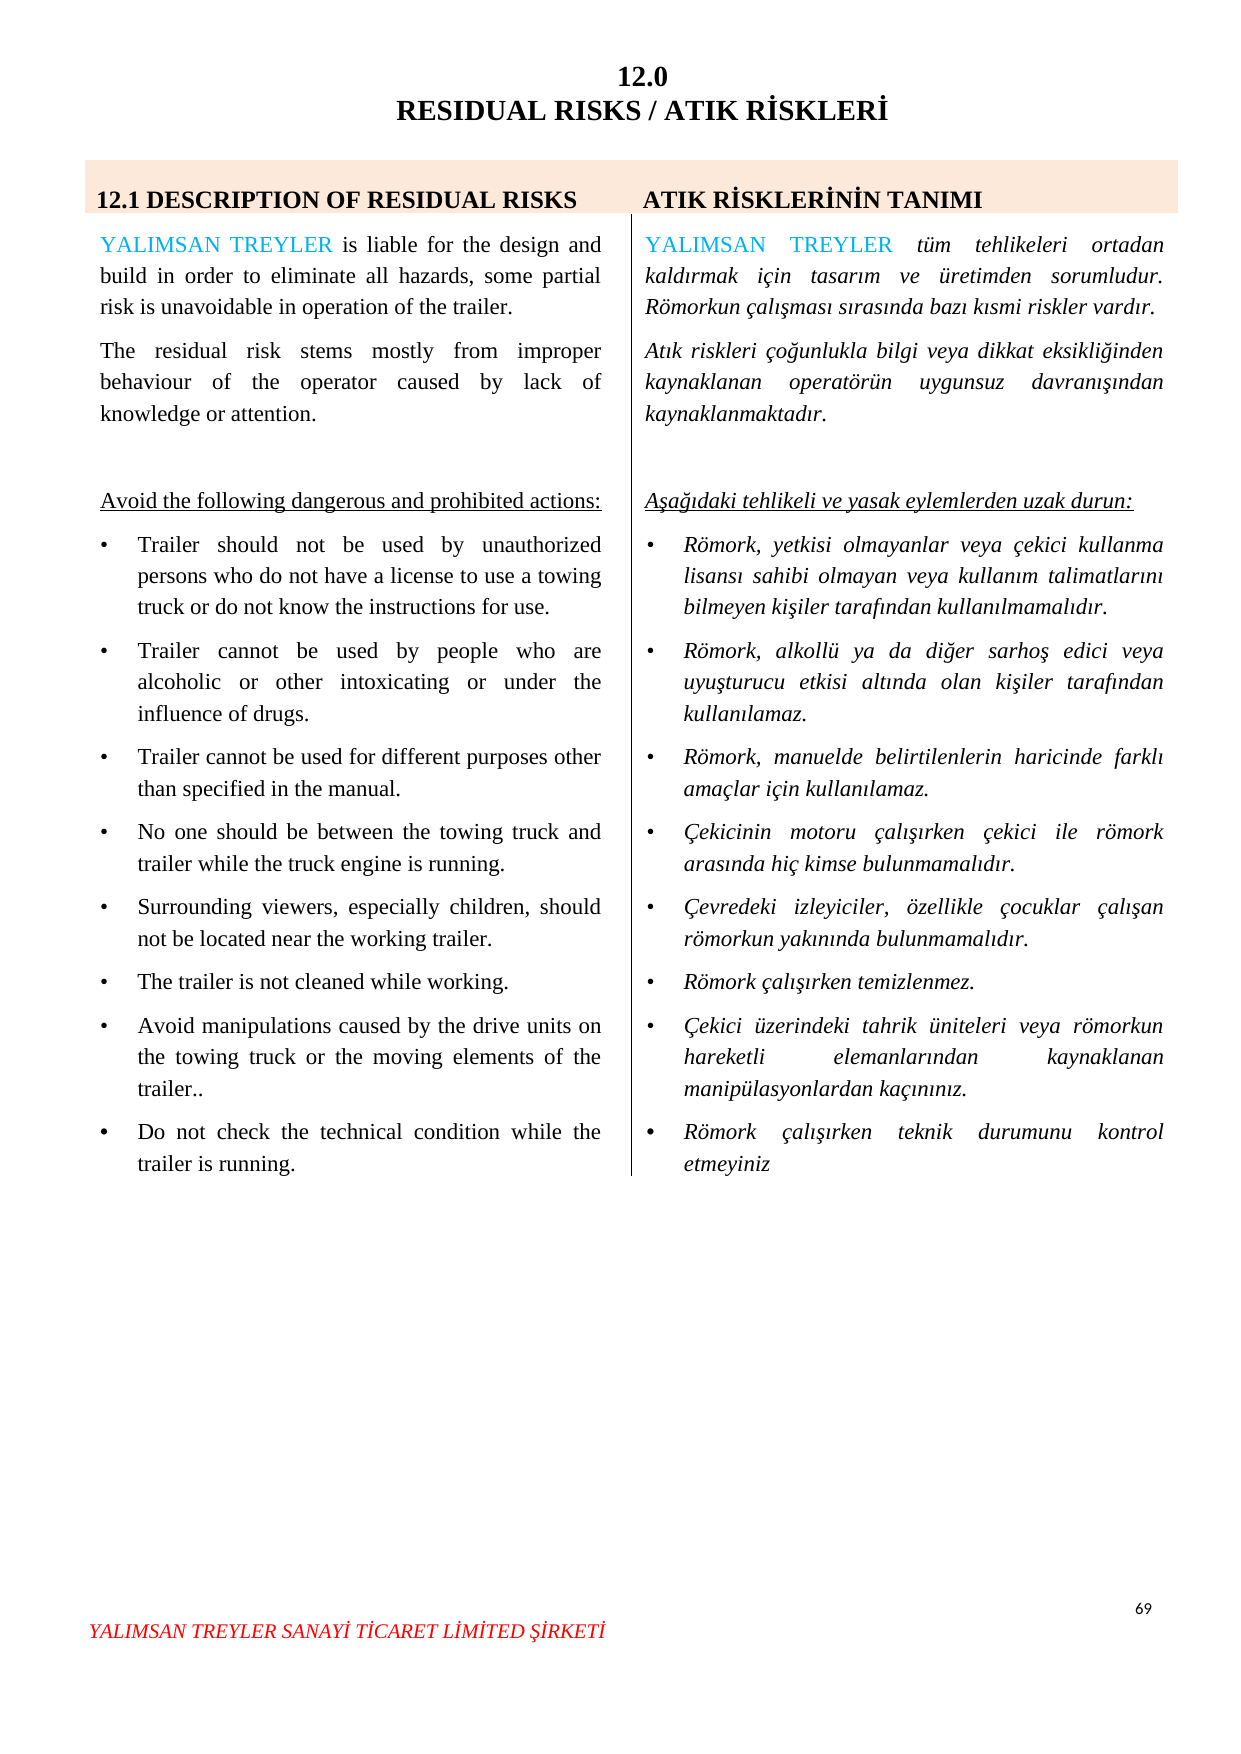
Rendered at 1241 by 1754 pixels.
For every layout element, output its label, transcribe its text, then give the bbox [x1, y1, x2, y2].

table_header 12.1 DESCRIPTION OF RESIDUAL RISKS [85, 160, 631, 213]
table_cell YALIMSAN TREYLER is liable for the design and build in order to eliminate all hazards, some partial risk is unavoidable in operation of the trailer. The residual risk stems mostly from improper behaviour of the operator caused by lack of knowledge or attention. Avoid the following dangerous and prohibited actions: Trailer should not be used by unauthorized persons who do not have a license to use a towing truck or do not know the instructions for use. Trailer cannot be used by people who are alcoholic or other intoxicating or under the influence of drugs. Trailer cannot be used for different purposes other than specified in the manual. No one should be between the towing truck and trailer while the truck engine is running. Surrounding viewers, especially children, should not be located near the working trailer. The trailer is not cleaned while working. Avoid manipulations caused by the drive units on the towing truck or the moving elements of the trailer.. Do not check the technical condition while the trailer is running. [85, 214, 631, 1176]
table_cell YALIMSAN TREYLER tüm tehlikeleri ortadan kaldırmak için tasarım ve üretimden sorumludur. Römorkun çalışması sırasında bazı kısmi riskler vardır. Atık riskleri çoğunlukla bilgi veya dikkat eksikliğinden kaynaklanan operatörün uygunsuz davranışından kaynaklanmaktadır. Aşağıdaki tehlikeli ve yasak eylemlerden uzak durun: Römork, yetkisi olmayanlar veya çekici kullanma lisansı sahibi olmayan veya kullanım talimatlarını bilmeyen kişiler tarafından kullanılmamalıdır. Römork, alkollü ya da diğer sarhoş edici veya uyuşturucu etkisi altında olan kişiler tarafından kullanılamaz. Römork, manuelde belirtilenlerin haricinde farklı amaçlar için kullanılamaz. Çekicinin motoru çalışırken çekici ile römork arasında hiç kimse bulunmamalıdır. Çevredeki izleyiciler, özellikle çocuklar çalışan römorkun yakınında bulunmamalıdır. Römork çalışırken temizlenmez. Çekici üzerindeki tahrik üniteleri veya römorkun hareketli elemanlarından kaynaklanan manipülasyonlardan kaçınınız. Römork çalışırken teknik durumunu kontrol etmeyiniz [632, 214, 1178, 1176]
table_header ATIK RİSKLERİNİN TANIMI [631, 160, 1178, 213]
